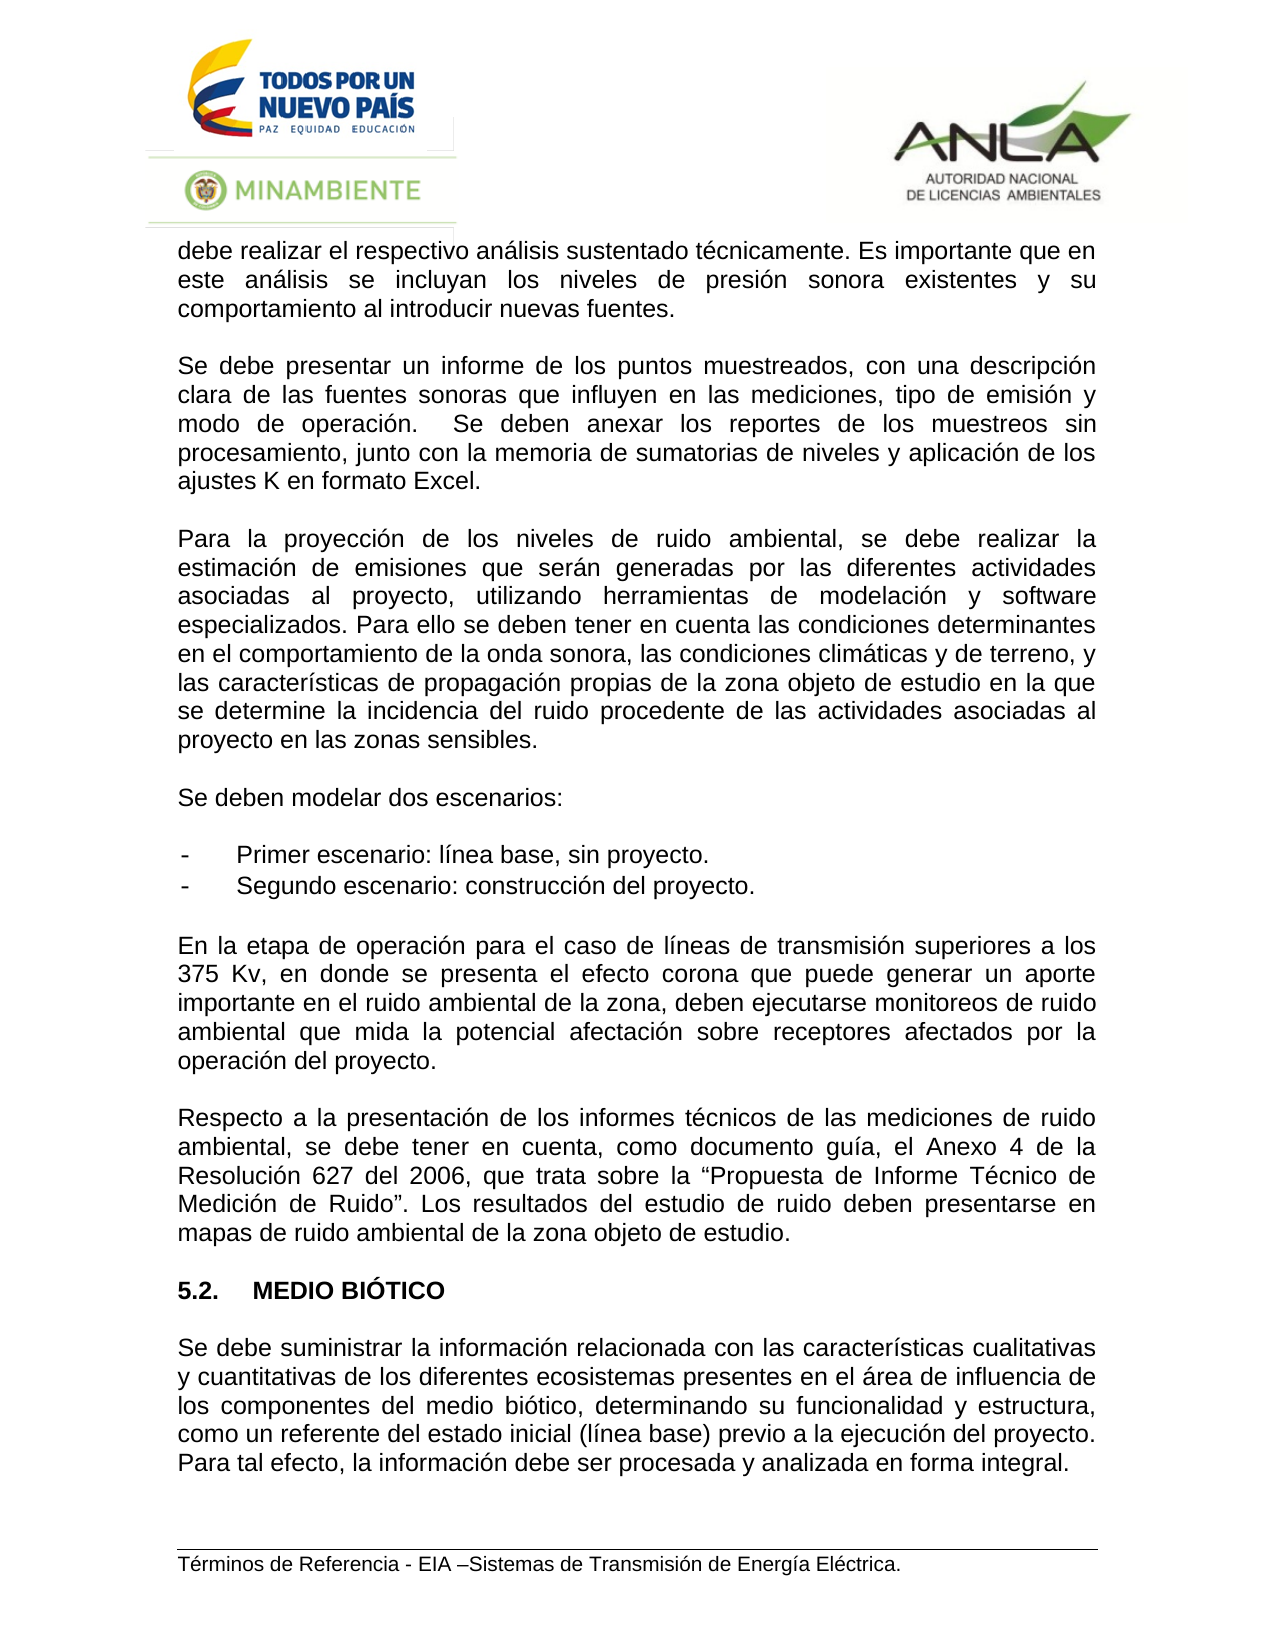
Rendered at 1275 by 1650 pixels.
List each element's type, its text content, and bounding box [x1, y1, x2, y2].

picture [145, 29, 460, 257]
list Primer escenario: línea base, sin proyecto. [177, 840, 1098, 871]
picture [825, 67, 1189, 223]
subtitle MEDIO BIÓTICO [177, 1276, 1098, 1304]
text Se deben modelar dos escenarios: [177, 782, 1098, 811]
text Se debe suministrar la información relacionada con las características cualitativas y cuantitativas de los diferentes ecosistemas presentes en el área de influencia de los componentes del medio biótico, determinando su funcionalidad y estructura, como un referente del estado inicial (línea base) previo a la ejecución del proyecto. Para tal efecto, la información debe ser procesada y analizada en forma integral. [177, 1333, 1098, 1477]
list Segundo escenario: construcción del proyecto. [177, 871, 1098, 902]
text Respecto a la presentación de los informes técnicos de las mediciones de ruido ambiental, se debe tener en cuenta, como documento guía, el Anexo 4 de la Resolución 627 del 2006, que trata sobre la “Propuesta de Informe Técnico de Medición de Ruido”. Los resultados del estudio de ruido deben presentarse en mapas de ruido ambiental de la zona objeto de estudio. [177, 1103, 1098, 1247]
text Para la proyección de los niveles de ruido ambiental, se debe realizar la estimación de emisiones que serán generadas por las diferentes actividades asociadas al proyecto, utilizando herramientas de modelación y software especializados. Para ello se deben tener en cuenta las condiciones determinantes en el comportamiento de la onda sonora, las condiciones climáticas y de terreno, y las características de propagación propias de la zona objeto de estudio en la que se determine la incidencia del ruido procedente de las actividades asociadas al proyecto en las zonas sensibles. [177, 524, 1098, 754]
text Se debe presentar un informe de los puntos muestreados, con una descripción clara de las fuentes sonoras que influyen en las mediciones, tipo de emisión y modo de operación. Se deben anexar los reportes de los muestreos sin procesamiento, junto con la memoria de sumatorias de niveles y aplicación de los ajustes K en formato Excel. [177, 351, 1098, 495]
text En la etapa de operación para el caso de líneas de transmisión superiores a los 375 Kv, en donde se presenta el efecto corona que puede generar un aporte importante en el ruido ambiental de la zona, deben ejecutarse monitoreos de ruido ambiental que mida la potencial afectación sobre receptores afectados por la operación del proyecto. [177, 931, 1098, 1074]
